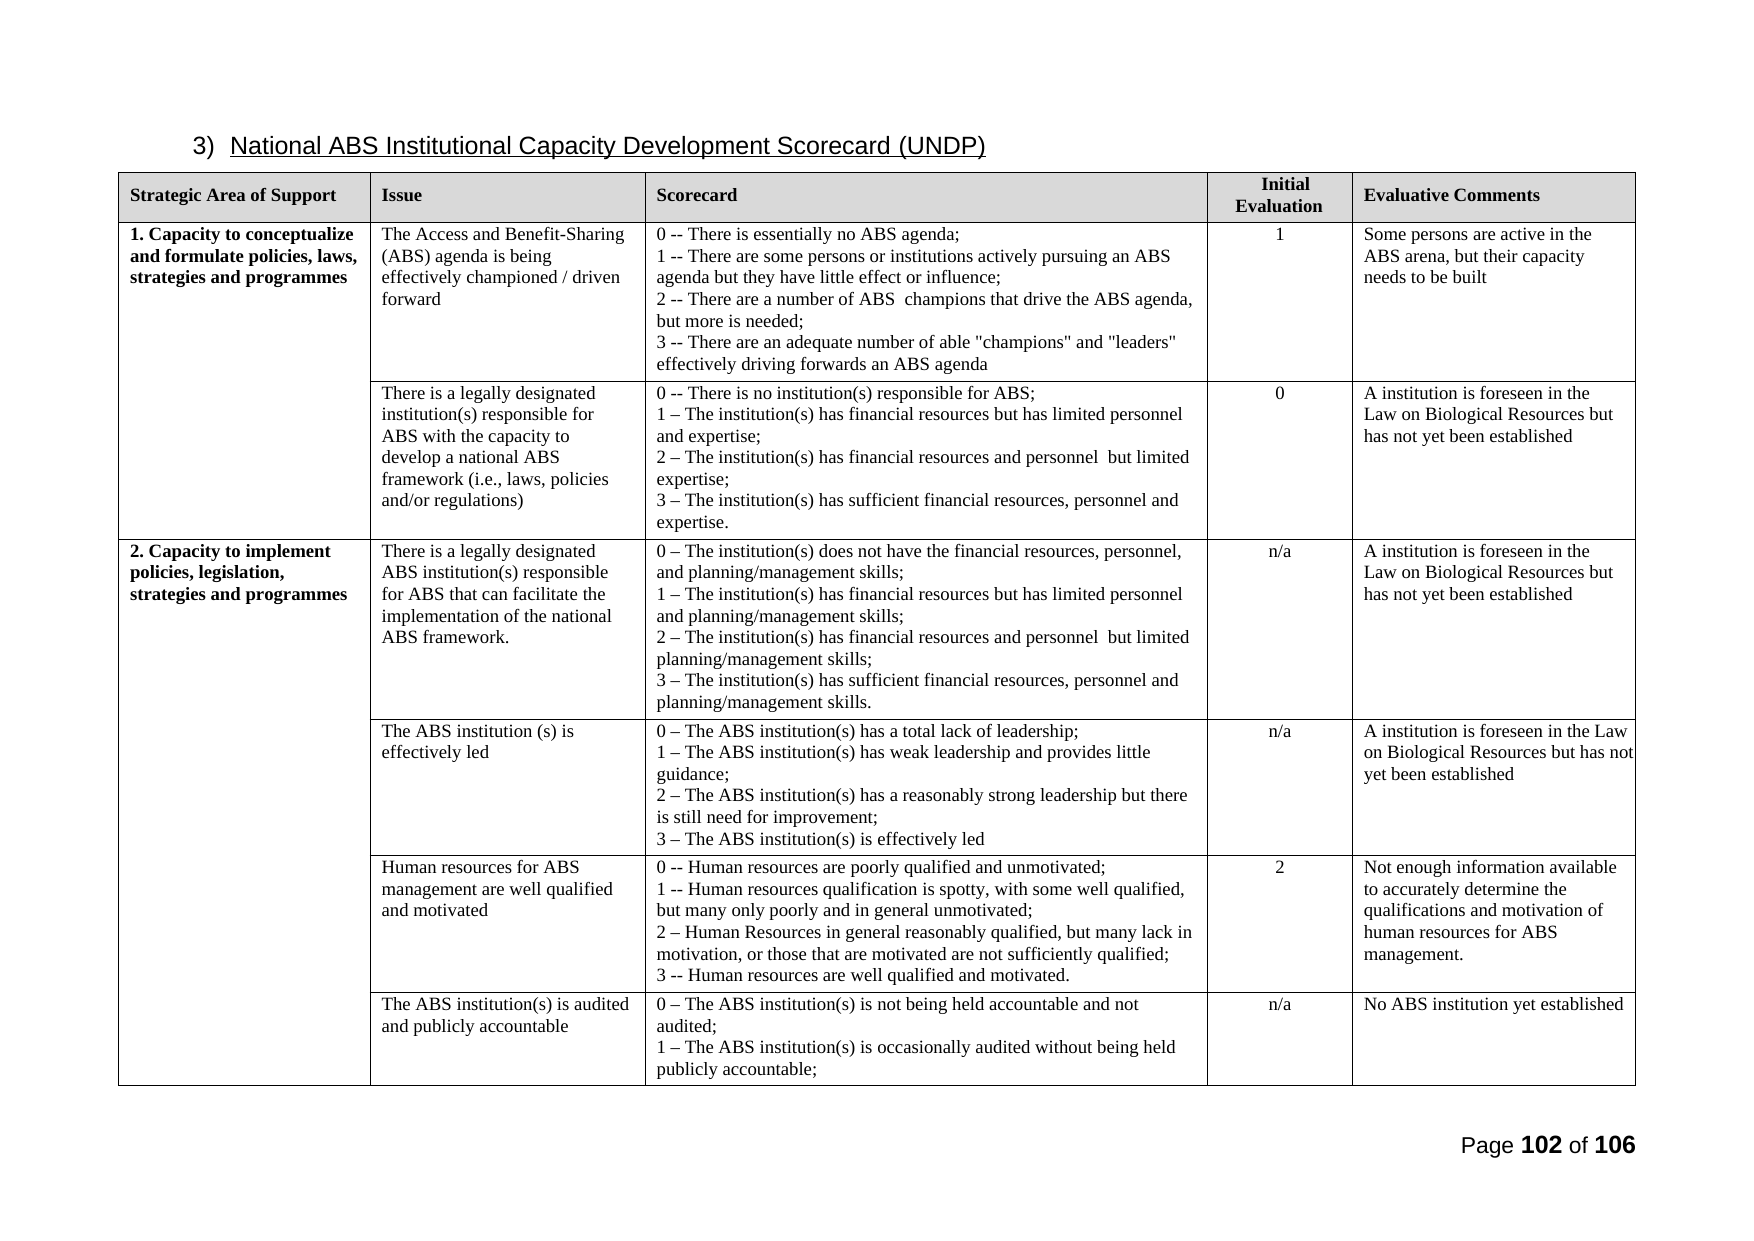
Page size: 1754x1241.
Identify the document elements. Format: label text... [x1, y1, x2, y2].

table_cell 2. Capacity to implement policies, legislation, strategies and programmes [119, 540, 370, 1085]
table_cell No ABS institution yet established [1353, 993, 1635, 1085]
table_cell 0 [1208, 382, 1352, 539]
table_cell A institution is foreseen in the Law on Biological Resources but has not yet been established [1353, 540, 1635, 718]
table_cell n/a [1208, 540, 1352, 718]
table_cell 1. Capacity to conceptualize and formulate policies, laws, strategies and programmes [119, 223, 370, 539]
table_cell A institution is foreseen in the Law on Biological Resources but has not yet been established [1353, 720, 1635, 855]
subtitle National ABS Institutional Capacity Development Scorecard (UNDP) [192, 131, 1636, 159]
table_cell Human resources for ABS management are well qualified and motivated [371, 856, 645, 992]
table_cell 0 -- There is no institution(s) responsible for ABS; 1 – The institution(s) has financial resources but has limited personnel and expertise; 2 – The institution(s) has financial resources and personnel but limited expertise; 3 – The institution(s) has sufficient financial resources, personnel and expertise. [646, 382, 1207, 539]
table_header Issue [371, 173, 645, 222]
table_header Evaluative Comments [1353, 173, 1635, 222]
table_cell 0 – The institution(s) does not have the financial resources, personnel, and planning/management skills; 1 – The institution(s) has financial resources but has limited personnel and planning/management skills; 2 – The institution(s) has financial resources and personnel but limited planning/management skills; 3 – The institution(s) has sufficient financial resources, personnel and planning/management skills. [646, 540, 1207, 718]
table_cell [371, 993, 645, 1085]
table_cell 0 -- Human resources are poorly qualified and unmotivated; 1 -- Human resources qualification is spotty, with some well qualified, but many only poorly and in general unmotivated; 2 – Human Resources in general reasonably qualified, but many lack in motivation, or those that are motivated are not sufficiently qualified; 3 -- Human resources are well qualified and motivated. [646, 856, 1207, 992]
table_cell 0 -- There is essentially no ABS agenda; 1 -- There are some persons or institutions actively pursuing an ABS agenda but they have little effect or influence; 2 -- There are a number of ABS champions that drive the ABS agenda, but more is needed; 3 -- There are an adequate number of able "champions" and "leaders" effectively driving forwards an ABS agenda [646, 223, 1207, 381]
table_cell A institution is foreseen in the Law on Biological Resources but has not yet been established [1353, 382, 1635, 539]
table_header Strategic Area of Support [119, 173, 370, 222]
table_cell n/a [1208, 720, 1352, 855]
table_cell There is a legally designated institution(s) responsible for ABS with the capacity to develop a national ABS framework (i.e., laws, policies and/or regulations) [371, 382, 645, 539]
table_cell There is a legally designated ABS institution(s) responsible for ABS that can facilitate the implementation of the national ABS framework. [371, 540, 645, 718]
table_cell 2 [1208, 856, 1352, 992]
table_cell n/a [1208, 993, 1352, 1085]
table_header Scorecard [646, 173, 1207, 222]
table_cell 1 [1208, 223, 1352, 381]
table_cell Some persons are active in the ABS arena, but their capacity needs to be built [1353, 223, 1635, 381]
table_cell Not enough information available to accurately determine the qualifications and motivation of human resources for ABS management. [1353, 856, 1635, 992]
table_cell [646, 993, 1207, 1085]
table_cell 0 – The ABS institution(s) has a total lack of leadership; 1 – The ABS institution(s) has weak leadership and provides little guidance; 2 – The ABS institution(s) has a reasonably strong leadership but there is still need for improvement; 3 – The ABS institution(s) is effectively led [646, 720, 1207, 855]
table_header Initial Evaluation [1208, 173, 1352, 222]
table_cell The Access and Benefit-Sharing (ABS) agenda is being effectively championed / driven forward [371, 223, 645, 381]
table_cell The ABS institution (s) is effectively led [371, 720, 645, 855]
